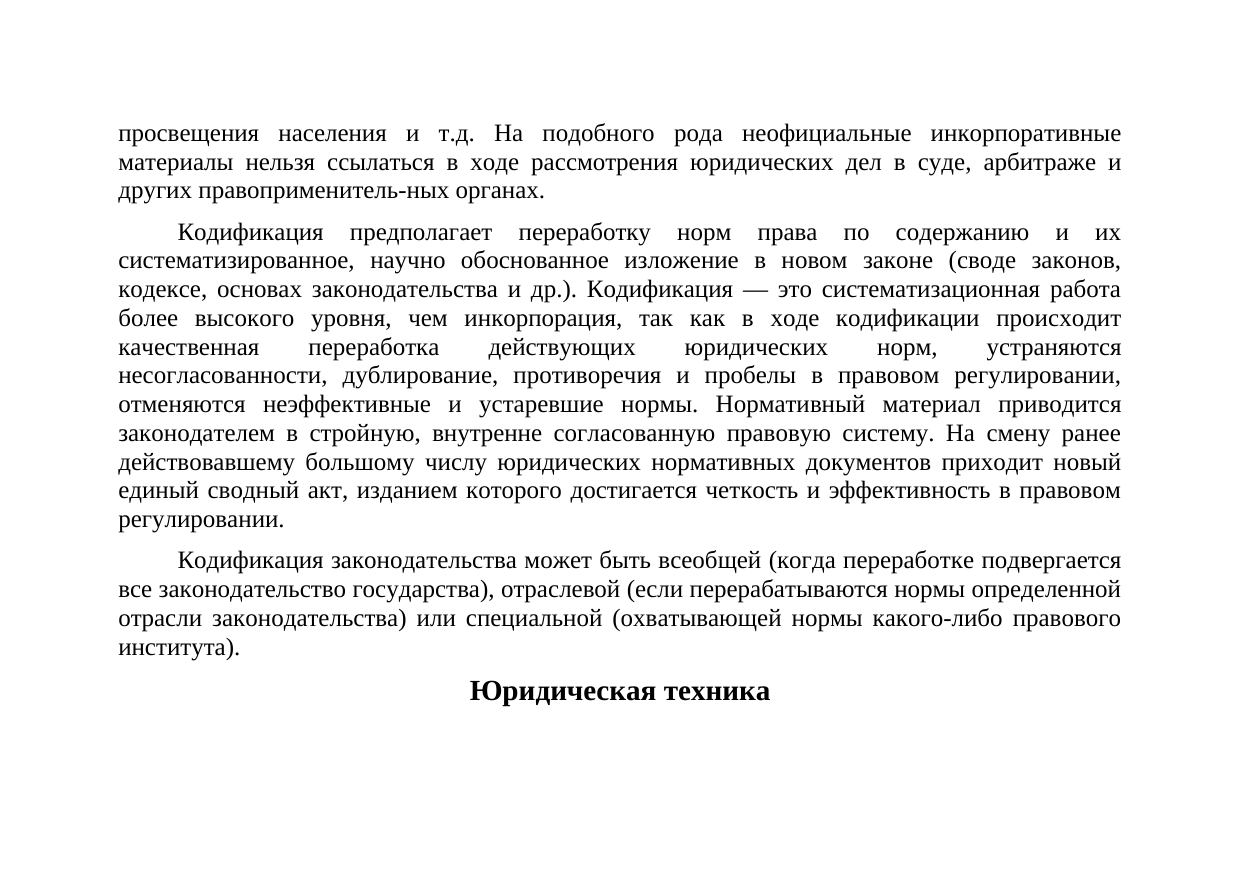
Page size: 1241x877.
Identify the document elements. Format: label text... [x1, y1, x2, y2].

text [118, 118, 1122, 204]
text Кодификация законодательства может быть всеобщей (когда переработке подвергается все законодательство государства), отраслевой (если перерабатываются нормы определенной отрасли законодательства) или специальной (охватывающей нормы какого-либо правового института). [118, 546, 1122, 661]
text Юридическая техника [118, 673, 1122, 707]
text Кодификация предполагает переработку норм права по содержанию и их систематизированное, научно обоснованное изложение в новом законе (своде законов, кодексе, основах законодательства и др.). Кодификация — это систематизационная работа более высокого уровня, чем инкорпорация, так как в ходе кодификации происходит качественная переработка действующих юридических норм, устраняются несогласованности, дублирование, противоречия и пробелы в правовом регулировании, отменяются неэффективные и устаревшие нормы. Нормативный материал приводится законодателем в стройную, внутренне согласованную правовую систему. На смену ранее действовавшему большому числу юридических нормативных документов приходит новый единый сводный акт, изданием которого достигается четкость и эффективность в правовом регулировании. [118, 217, 1122, 533]
